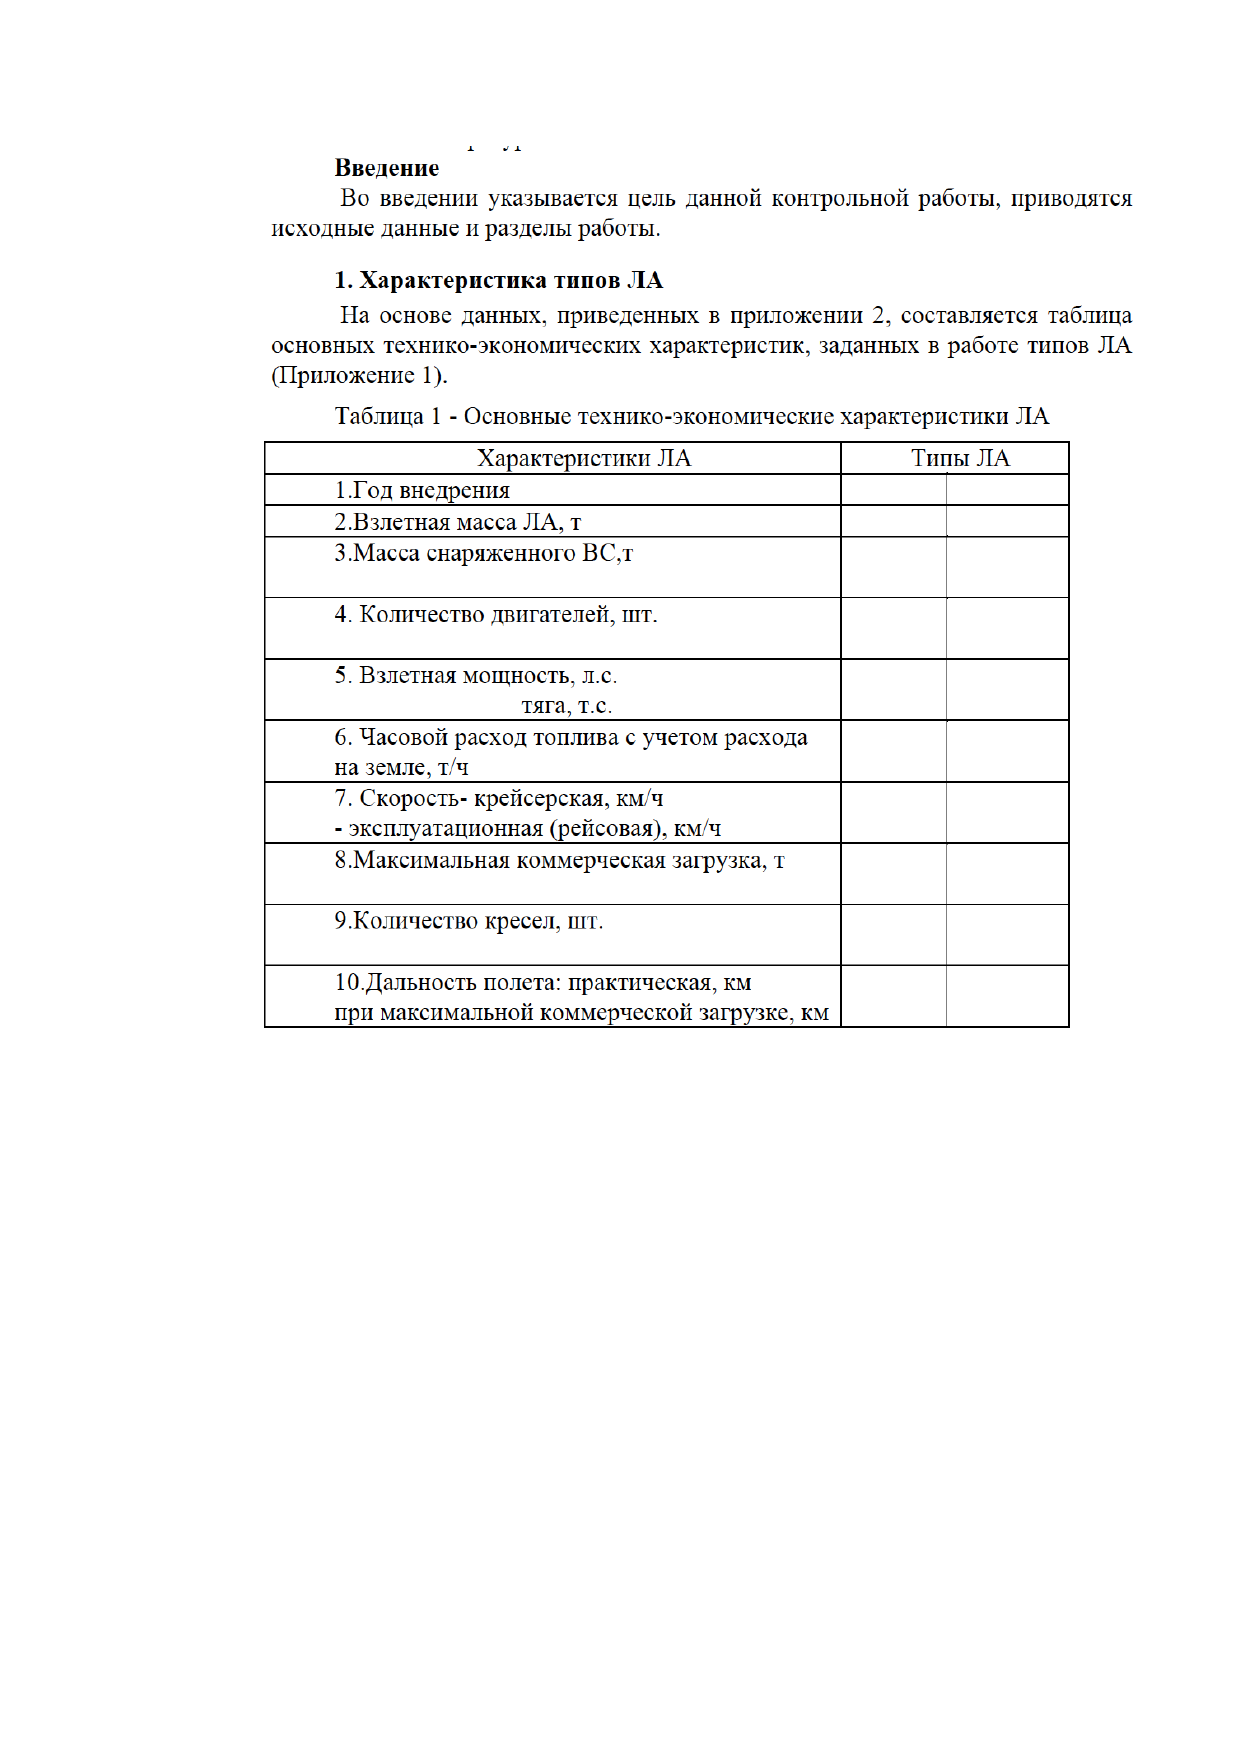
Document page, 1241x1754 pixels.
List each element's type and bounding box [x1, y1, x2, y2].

picture [214, 146, 1189, 1091]
